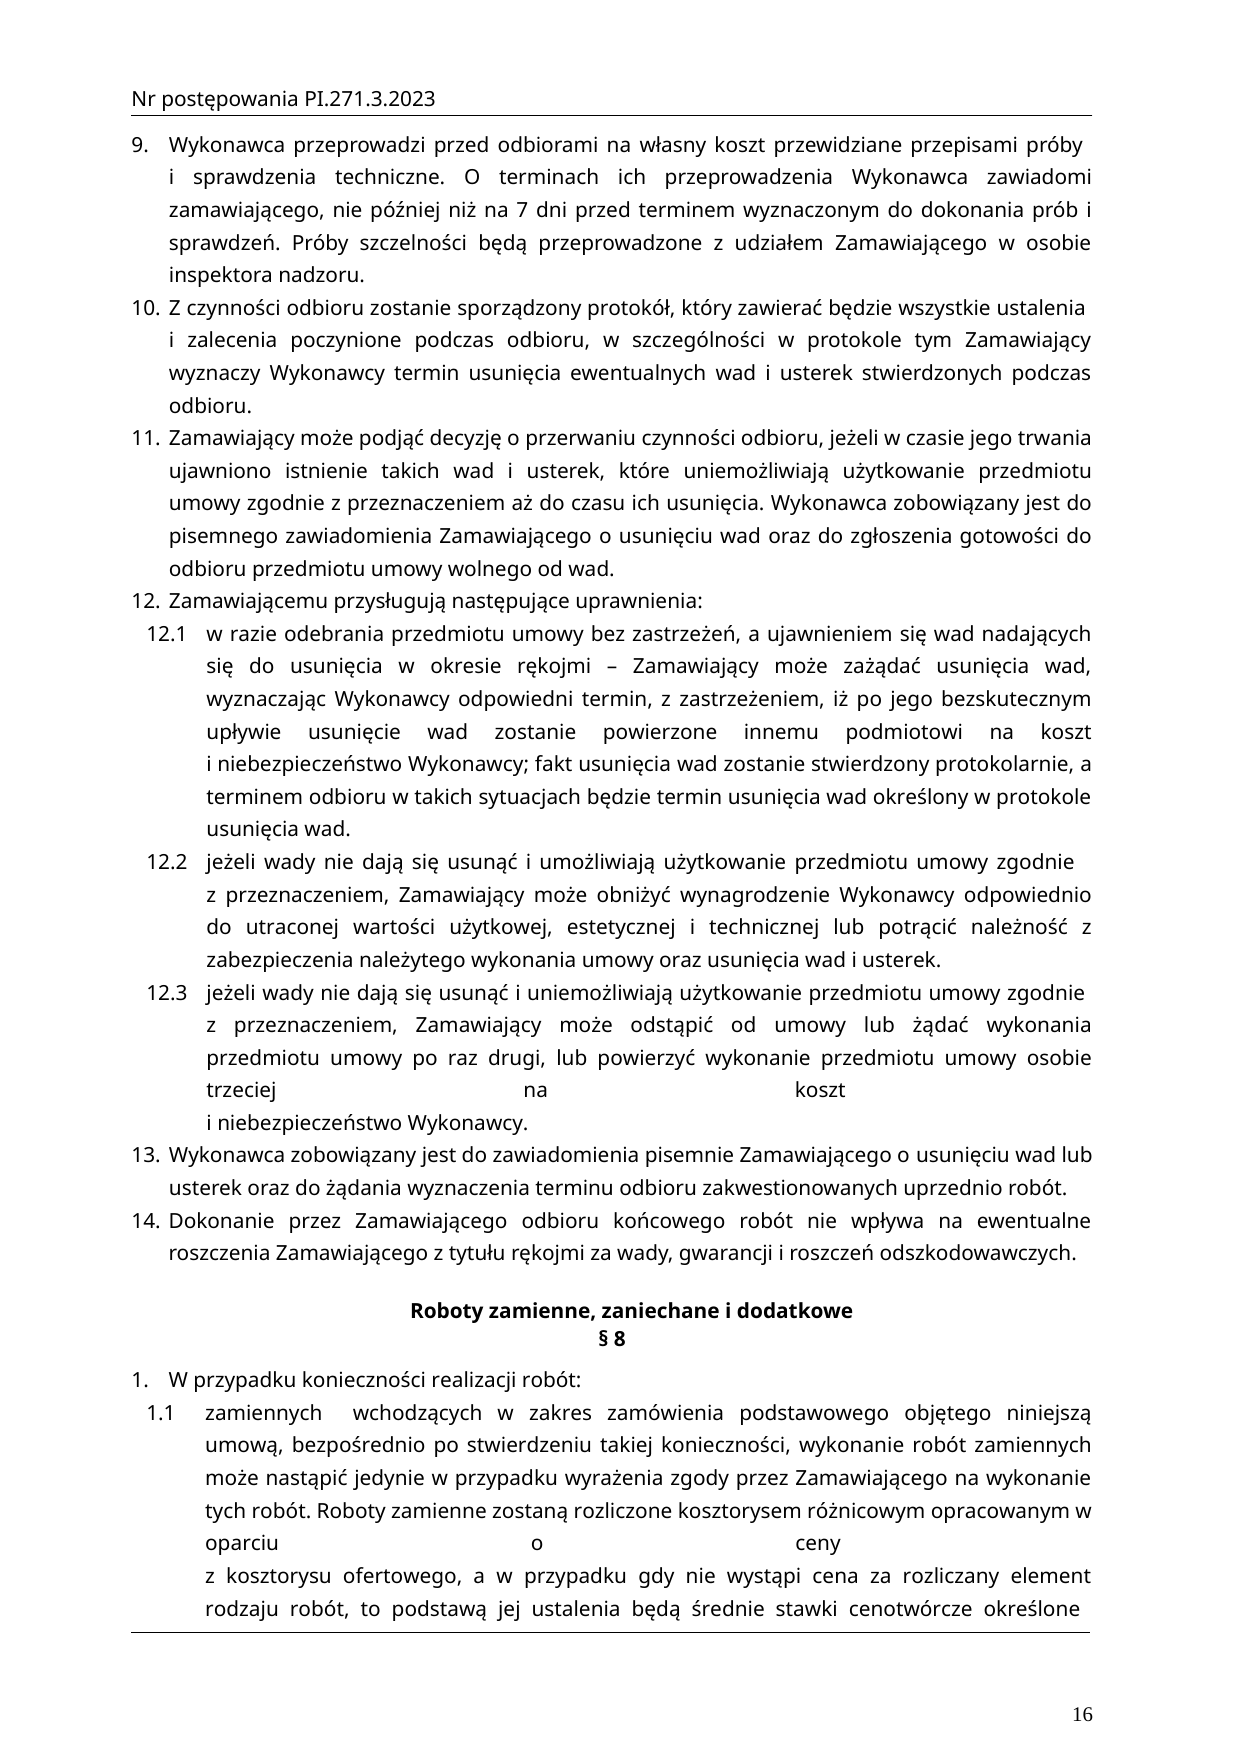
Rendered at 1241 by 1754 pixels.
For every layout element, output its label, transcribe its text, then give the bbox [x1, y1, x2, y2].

list Wykonawca zobowiązany jest do zawiadomienia pisemnie Zamawiającego o usunięciu wad lub usterek oraz do żądania wyznaczenia terminu odbioru zakwestionowanych uprzednio robót. [131, 1141, 1092, 1202]
list jeżeli wady nie dają się usunąć i uniemożliwiają użytkowanie przedmiotu umowy zgodnie z przeznaczeniem, Zamawiający może odstąpić od umowy lub żądać wykonania przedmiotu umowy po raz drugi, lub powierzyć wykonanie przedmiotu umowy osobie trzeciej na koszt i niebezpieczeństwo Wykonawcy. [146, 978, 1092, 1136]
list Z czynności odbioru zostanie sporządzony protokół, który zawierać będzie wszystkie ustalenia i zalecenia poczynione podczas odbioru, w szczególności w protokole tym Zamawiający wyznaczy Wykonawcy termin usunięcia ewentualnych wad i usterek stwierdzonych podczas odbioru. [131, 293, 1092, 419]
list Zamawiającemu przysługują następujące uprawnienia: [131, 586, 1092, 615]
list w razie odebrania przedmiotu umowy bez zastrzeżeń, a ujawnieniem się wad nadających się do usunięcia w okresie rękojmi – Zamawiający może zażądać usunięcia wad, wyznaczając Wykonawcy odpowiedni termin, z zastrzeżeniem, iż po jego bezskutecznym upływie usunięcie wad zostanie powierzone innemu podmiotowi na koszt i niebezpieczeństwo Wykonawcy; fakt usunięcia wad zostanie stwierdzony protokolarnie, a terminem odbioru w takich sytuacjach będzie termin usunięcia wad określony w protokole usunięcia wad. [146, 619, 1092, 843]
subtitle § 8 [131, 1324, 1092, 1353]
list jeżeli wady nie dają się usunąć i umożliwiają użytkowanie przedmiotu umowy zgodnie z przeznaczeniem, Zamawiający może obniżyć wynagrodzenie Wykonawcy odpowiednio do utraconej wartości użytkowej, estetycznej i technicznej lub potrącić należność z zabezpieczenia należytego wykonania umowy oraz usunięcia wad i usterek. [146, 847, 1092, 973]
list Zamawiający może podjąć decyzję o przerwaniu czynności odbioru, jeżeli w czasie jego trwania ujawniono istnienie takich wad i usterek, które uniemożliwiają użytkowanie przedmiotu umowy zgodnie z przeznaczeniem aż do czasu ich usunięcia. Wykonawca zobowiązany jest do pisemnego zawiadomienia Zamawiającego o usunięciu wad oraz do zgłoszenia gotowości do odbioru przedmiotu umowy wolnego od wad. [131, 423, 1092, 582]
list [146, 1398, 1092, 1622]
list Dokonanie przez Zamawiającego odbioru końcowego robót nie wpływa na ewentualne roszczenia Zamawiającego z tytułu rękojmi za wady, gwarancji i roszczeń odszkodowawczych. [131, 1206, 1092, 1267]
list W przypadku konieczności realizacji robót: [131, 1365, 1092, 1394]
list Wykonawca przeprowadzi przed odbiorami na własny koszt przewidziane przepisami próby i sprawdzenia techniczne. O terminach ich przeprowadzenia Wykonawca zawiadomi zamawiającego, nie później niż na 7 dni przed terminem wyznaczonym do dokonania prób i sprawdzeń. Próby szczelności będą przeprowadzone z udziałem Zamawiającego w osobie inspektora nadzoru. [131, 130, 1092, 289]
subtitle Roboty zamienne, zaniechane i dodatkowe [171, 1296, 1092, 1324]
